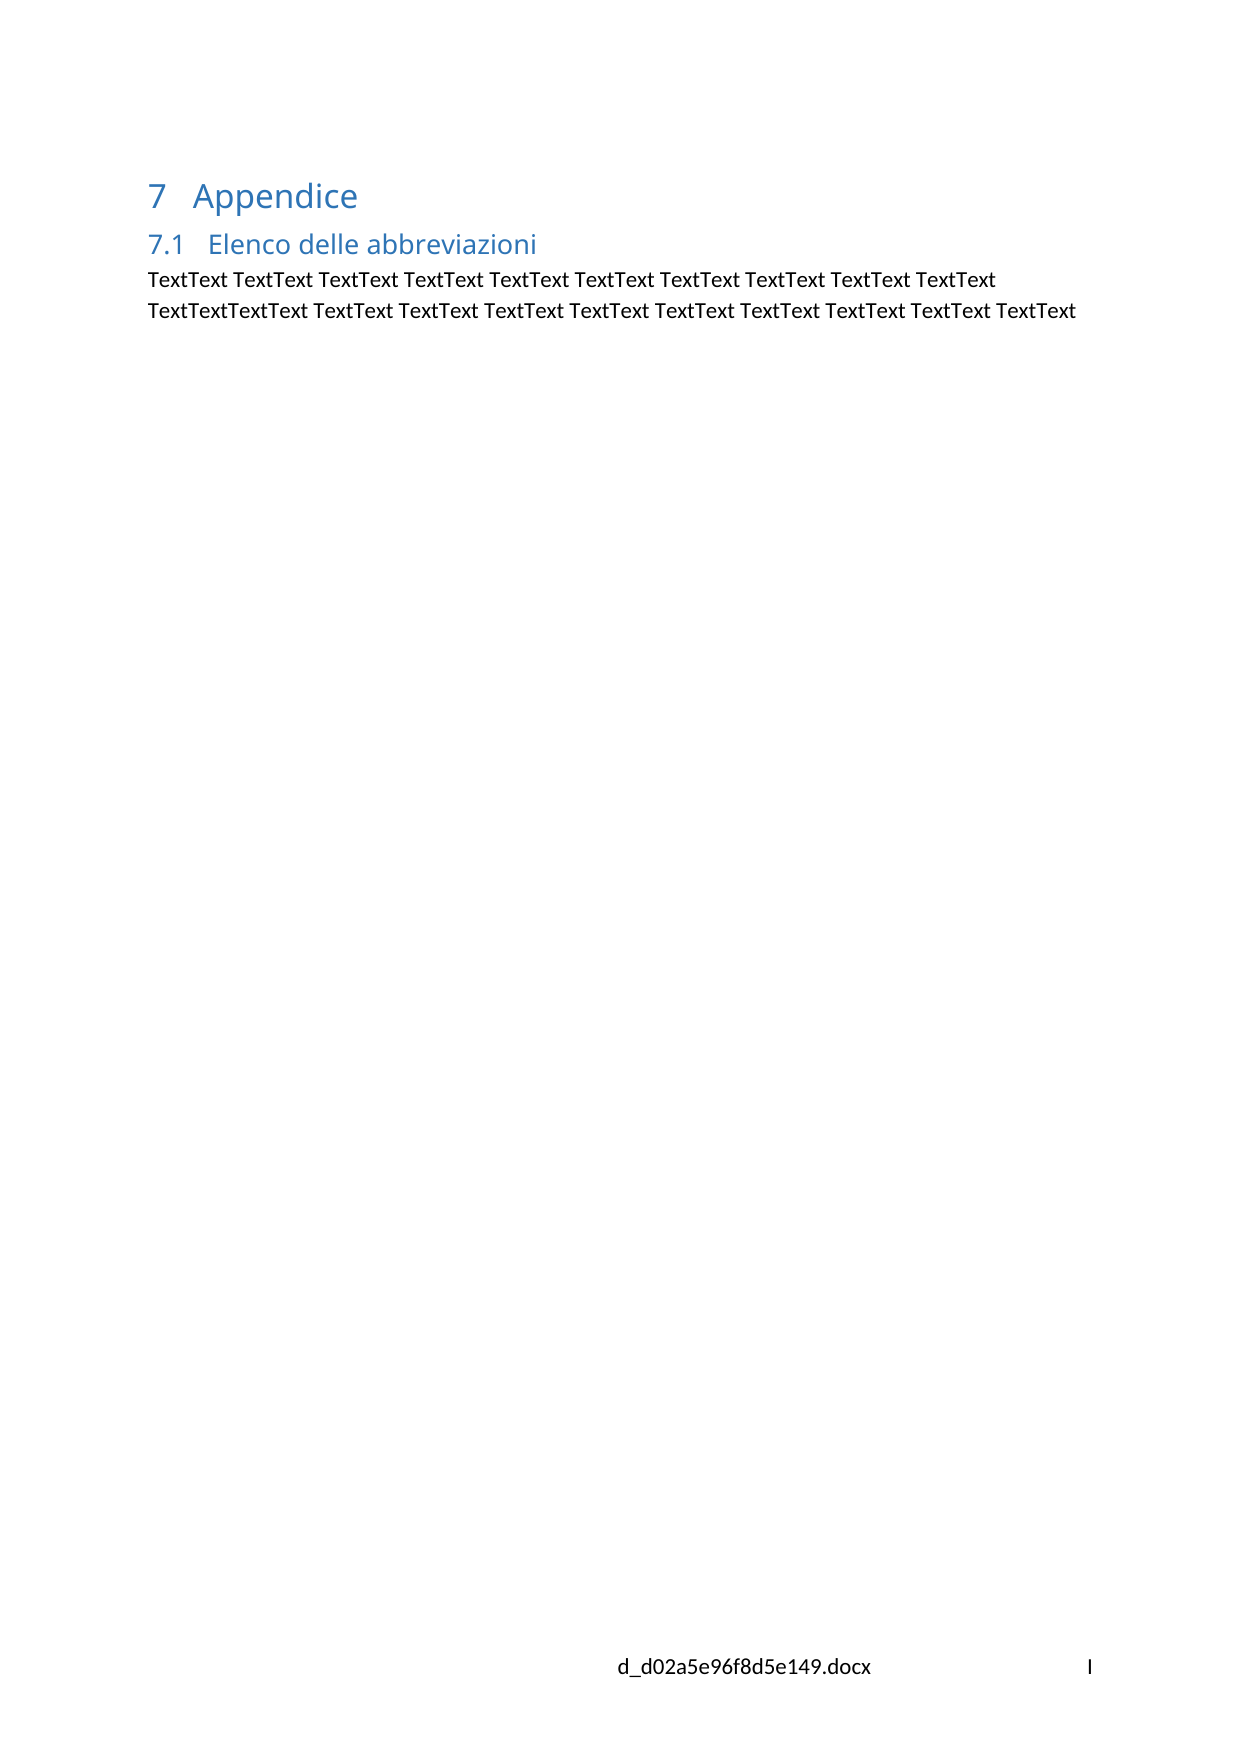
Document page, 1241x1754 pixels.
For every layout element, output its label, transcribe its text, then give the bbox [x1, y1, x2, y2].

subtitle Appendice [148, 173, 1093, 218]
text TextText TextText TextText TextText TextText TextText TextText TextText TextText TextText TextTextTextText TextText TextText TextText TextText TextText TextText TextText TextText TextText [148, 266, 1093, 324]
subtitle Elenco delle abbreviazioni [148, 226, 1093, 263]
